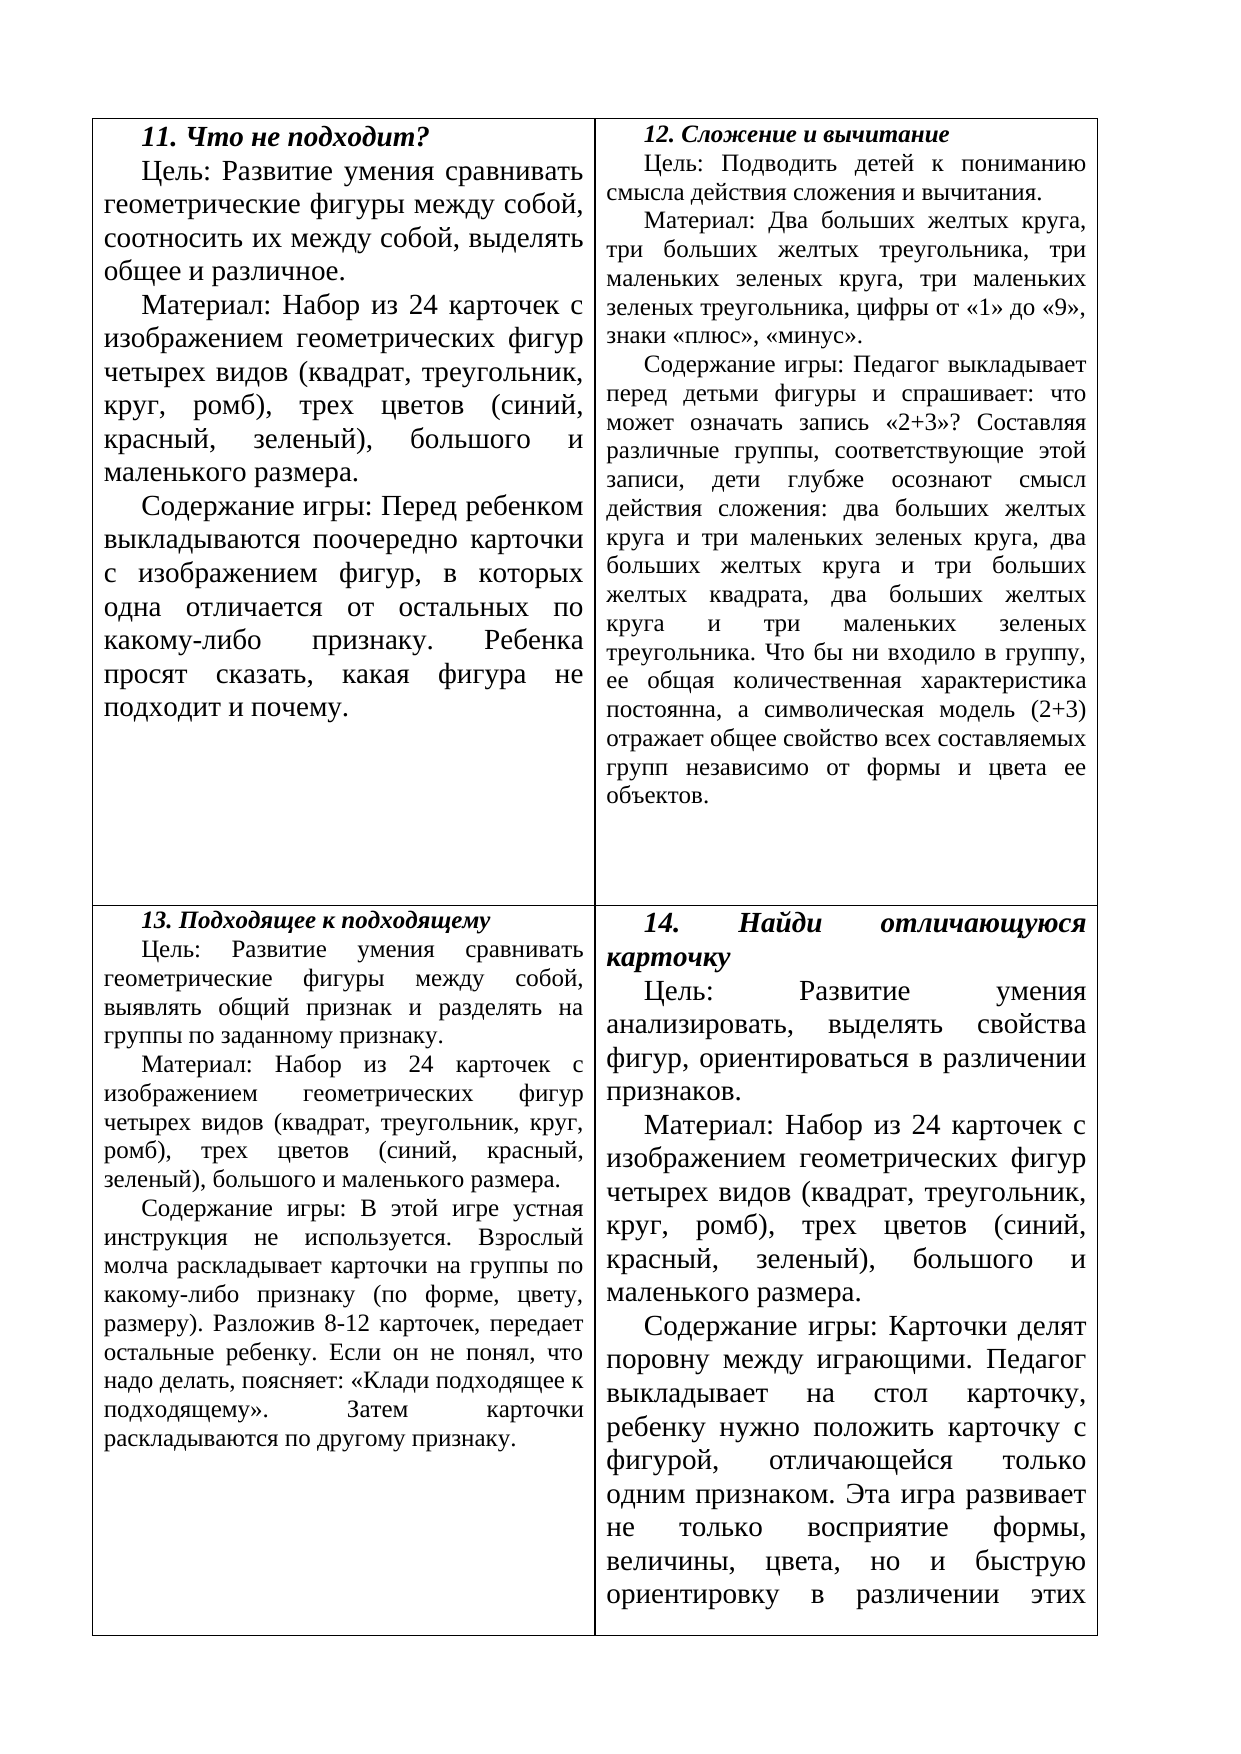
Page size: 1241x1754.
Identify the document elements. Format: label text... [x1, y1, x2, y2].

table_cell 12. Сложение и вычитание Цель: Подводить детей к пониманию смысла действия сложения и вычитания. Материал: Два больших желтых круга, три больших желтых треугольника, три маленьких зеленых круга, три маленьких зеленых треугольника, цифры от «1» до «9», знаки «плюс», «минус». Содержание игры: Педагог выкладывает перед детьми фигуры и спрашивает: что может означать запись «2+3»? Составляя различные группы, соответствующие этой записи, дети глубже осознают смысл действия сложения: два больших желтых круга и три маленьких зеленых круга, два больших желтых круга и три больших желтых квадрата, два больших желтых круга и три маленьких зеленых треугольника. Что бы ни входило в группу, ее общая количественная характеристика постоянна, а символическая модель (2+3) отражает общее свойство всех составляемых групп независимо от формы и цвета ее объектов. [596, 119, 1097, 904]
table_cell 11. Что не подходит? Цель: Развитие умения сравнивать геометрические фигуры между собой, соотносить их между собой, выделять общее и различное. Материал: Набор из 24 карточек с изображением геометрических фигур четырех видов (квадрат, треугольник, круг, ромб), трех цветов (синий, красный, зеленый), большого и маленького размера. Содержание игры: Перед ребенком выкладываются поочередно карточки с изображением фигур, в которых одна отличается от остальных по какому-либо признаку. Ребенка просят сказать, какая фигура не подходит и почему. [93, 119, 594, 904]
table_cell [596, 906, 1097, 1635]
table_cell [93, 906, 594, 1635]
